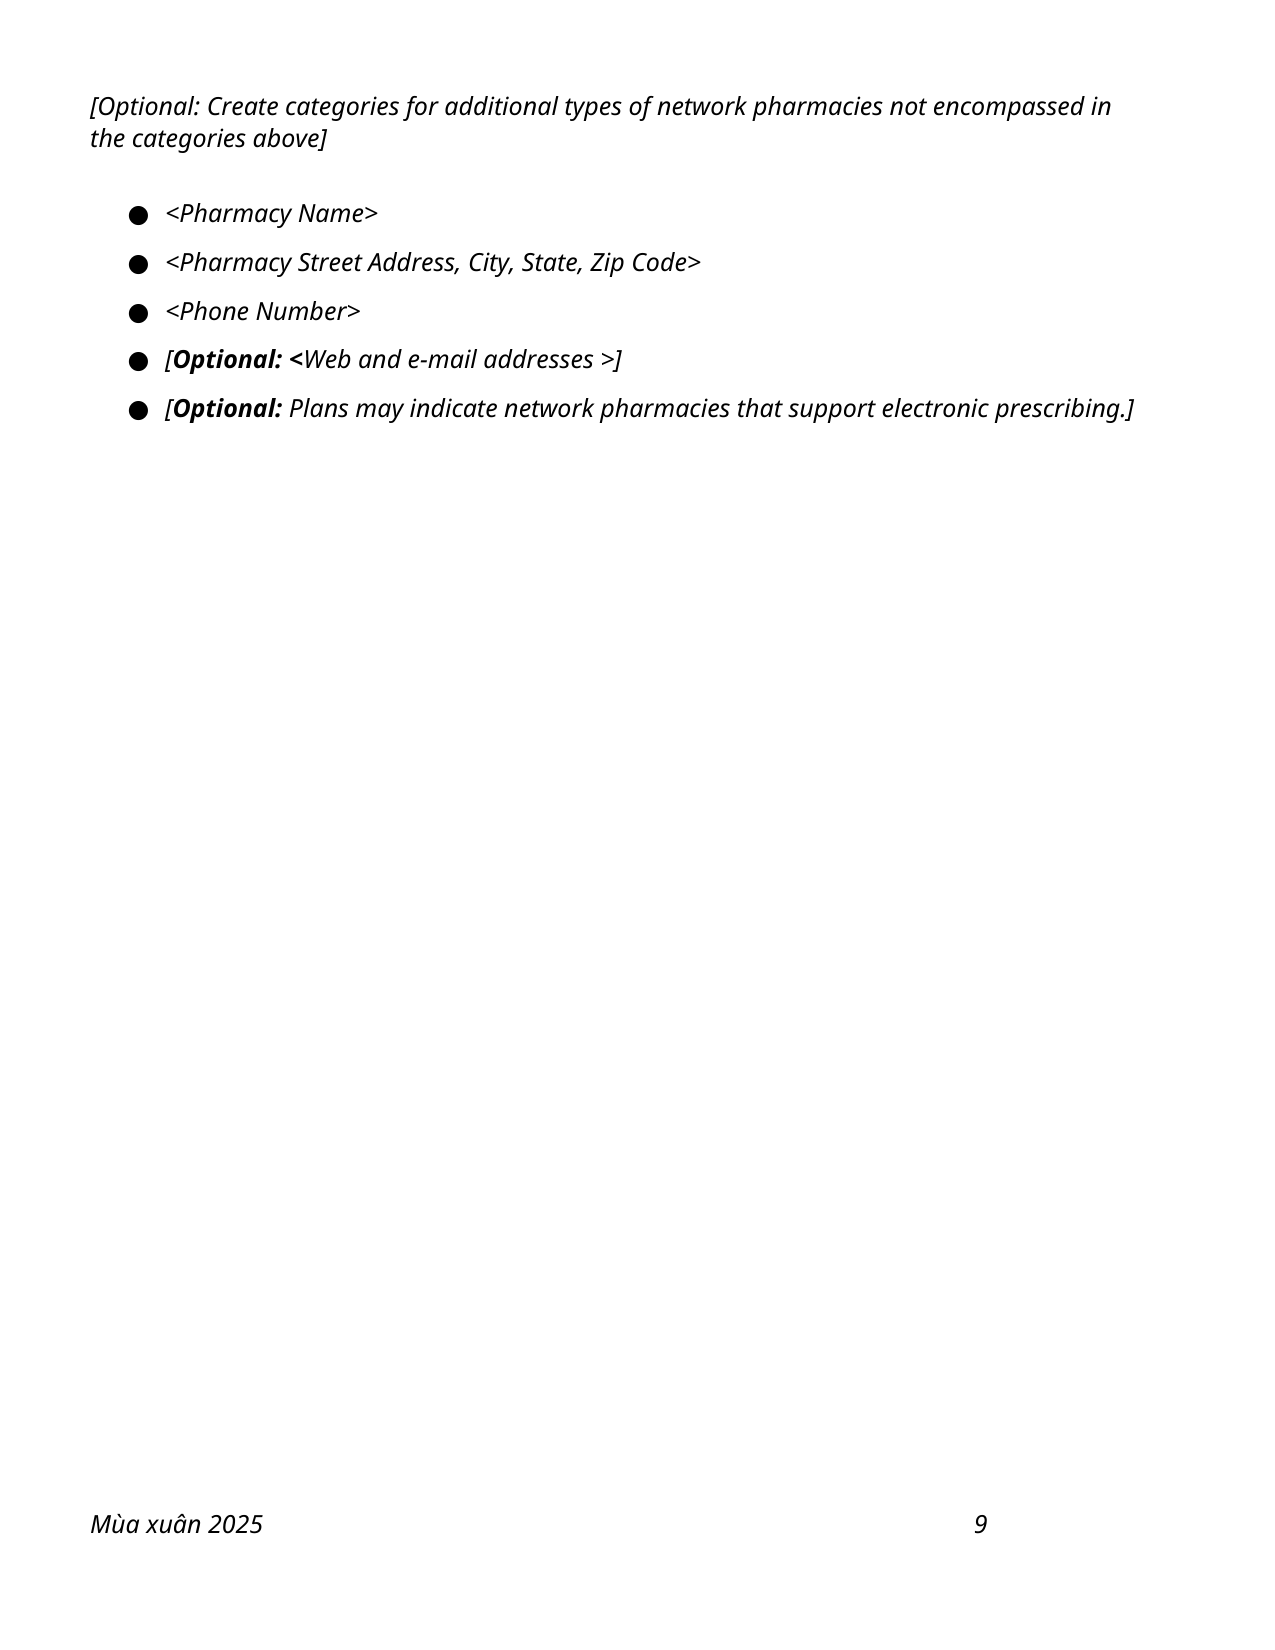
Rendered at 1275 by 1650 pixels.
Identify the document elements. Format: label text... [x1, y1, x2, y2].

list [Optional: <Web and e-mail addresses >] [127, 330, 1185, 378]
list [Optional: Plans may indicate network pharmacies that support electronic prescribing.] [127, 378, 1185, 427]
text [Optional: Create categories for additional types of network pharmacies not encompassed in the categories above] [90, 90, 1153, 155]
list <Phone Number> [127, 281, 1185, 330]
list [127, 232, 1185, 281]
list <Pharmacy Name> [127, 184, 1185, 232]
